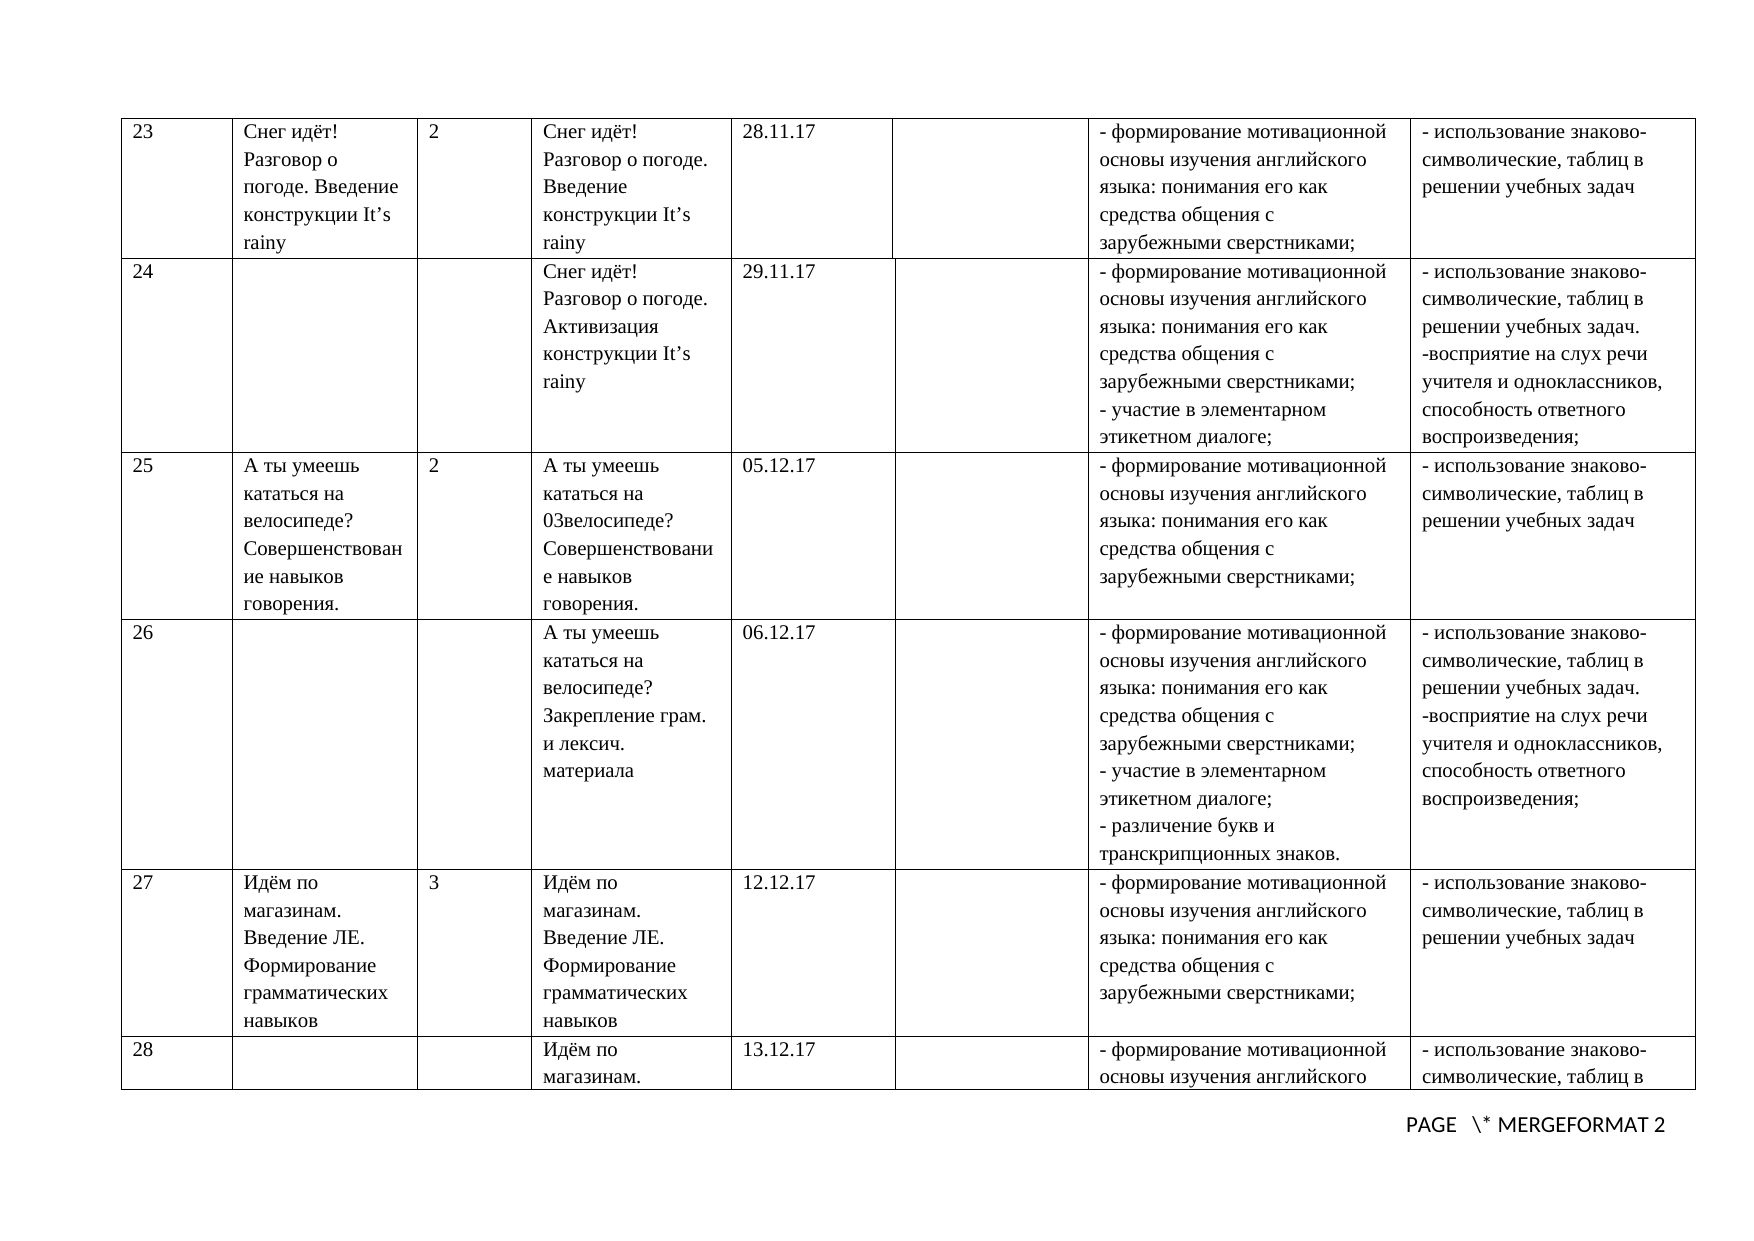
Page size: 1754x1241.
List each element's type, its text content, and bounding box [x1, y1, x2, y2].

table_cell - формирование мотивационной основы изучения английского языка: понимания его как средства общения с зарубежными сверстниками; [1089, 453, 1410, 619]
table_cell 28.11.17 [732, 119, 892, 257]
table_cell [893, 119, 1088, 257]
table_cell 25 [122, 453, 232, 619]
table_cell Снег идёт! Разговор о погоде. Активизация конструкции It’s rainy [532, 259, 731, 452]
table_cell [896, 870, 1088, 1036]
table_cell А ты умеешь кататься на велосипеде? Совершенствование навыков говорения. [233, 453, 417, 619]
table_cell Идём по магазинам. Введение ЛЕ. Формирование грамматических навыков [532, 870, 731, 1036]
table_cell [896, 259, 1088, 452]
table_cell 12.12.17 [732, 870, 895, 1036]
table_cell [418, 1037, 531, 1088]
table_cell 27 [122, 870, 232, 1036]
table_cell Снег идёт! Разговор о погоде. Введение конструкции It’s rainy [233, 119, 417, 257]
table_cell 06.12.17 [732, 620, 895, 869]
table_cell А ты умеешь кататься на велосипеде? Закрепление грам. и лексич. материала [532, 620, 731, 869]
table_cell [233, 1037, 417, 1088]
table_cell 28 [122, 1037, 232, 1088]
table_cell 13.12.17 [732, 1037, 895, 1088]
table_cell 05.12.17 [732, 453, 895, 619]
table_cell [233, 259, 417, 452]
table_cell 2 [418, 453, 531, 619]
table_cell 2 [418, 119, 531, 257]
table_cell Снег идёт! Разговор о погоде. Введение конструкции It’s rainy [532, 119, 731, 257]
table_cell - формирование мотивационной основы изучения английского языка: понимания его как средства общения с зарубежными сверстниками; [1089, 870, 1410, 1036]
table_cell 23 [122, 119, 232, 257]
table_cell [1089, 1037, 1410, 1088]
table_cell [1411, 1037, 1695, 1088]
table_cell [418, 620, 531, 869]
table_cell 26 [122, 620, 232, 869]
table_cell - использование знаково-символические, таблиц в решении учебных задач [1411, 119, 1695, 257]
table_cell А ты умеешь кататься на 03велосипеде? Совершенствование навыков говорения. [532, 453, 731, 619]
table_cell 29.11.17 [732, 259, 895, 452]
table_cell - использование знаково-символические, таблиц в решении учебных задач [1411, 453, 1695, 619]
table_cell 3 [418, 870, 531, 1036]
table_cell [896, 453, 1088, 619]
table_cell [1089, 119, 1410, 257]
table_cell Идём по магазинам. Введение ЛЕ. Формирование грамматических навыков [233, 870, 417, 1036]
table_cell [532, 1037, 731, 1088]
table_cell [233, 620, 417, 869]
table_cell 24 [122, 259, 232, 452]
table_cell [418, 259, 531, 452]
table_cell [896, 1037, 1088, 1088]
table_cell - использование знаково-символические, таблиц в решении учебных задач [1411, 870, 1695, 1036]
table_cell [896, 620, 1088, 869]
table_cell - формирование мотивационной основы изучения английского языка: понимания его как средства общения с зарубежными сверстниками; - участие в элементарном этикетном диалоге; - различение букв и транскрипционных знаков. [1089, 620, 1410, 869]
